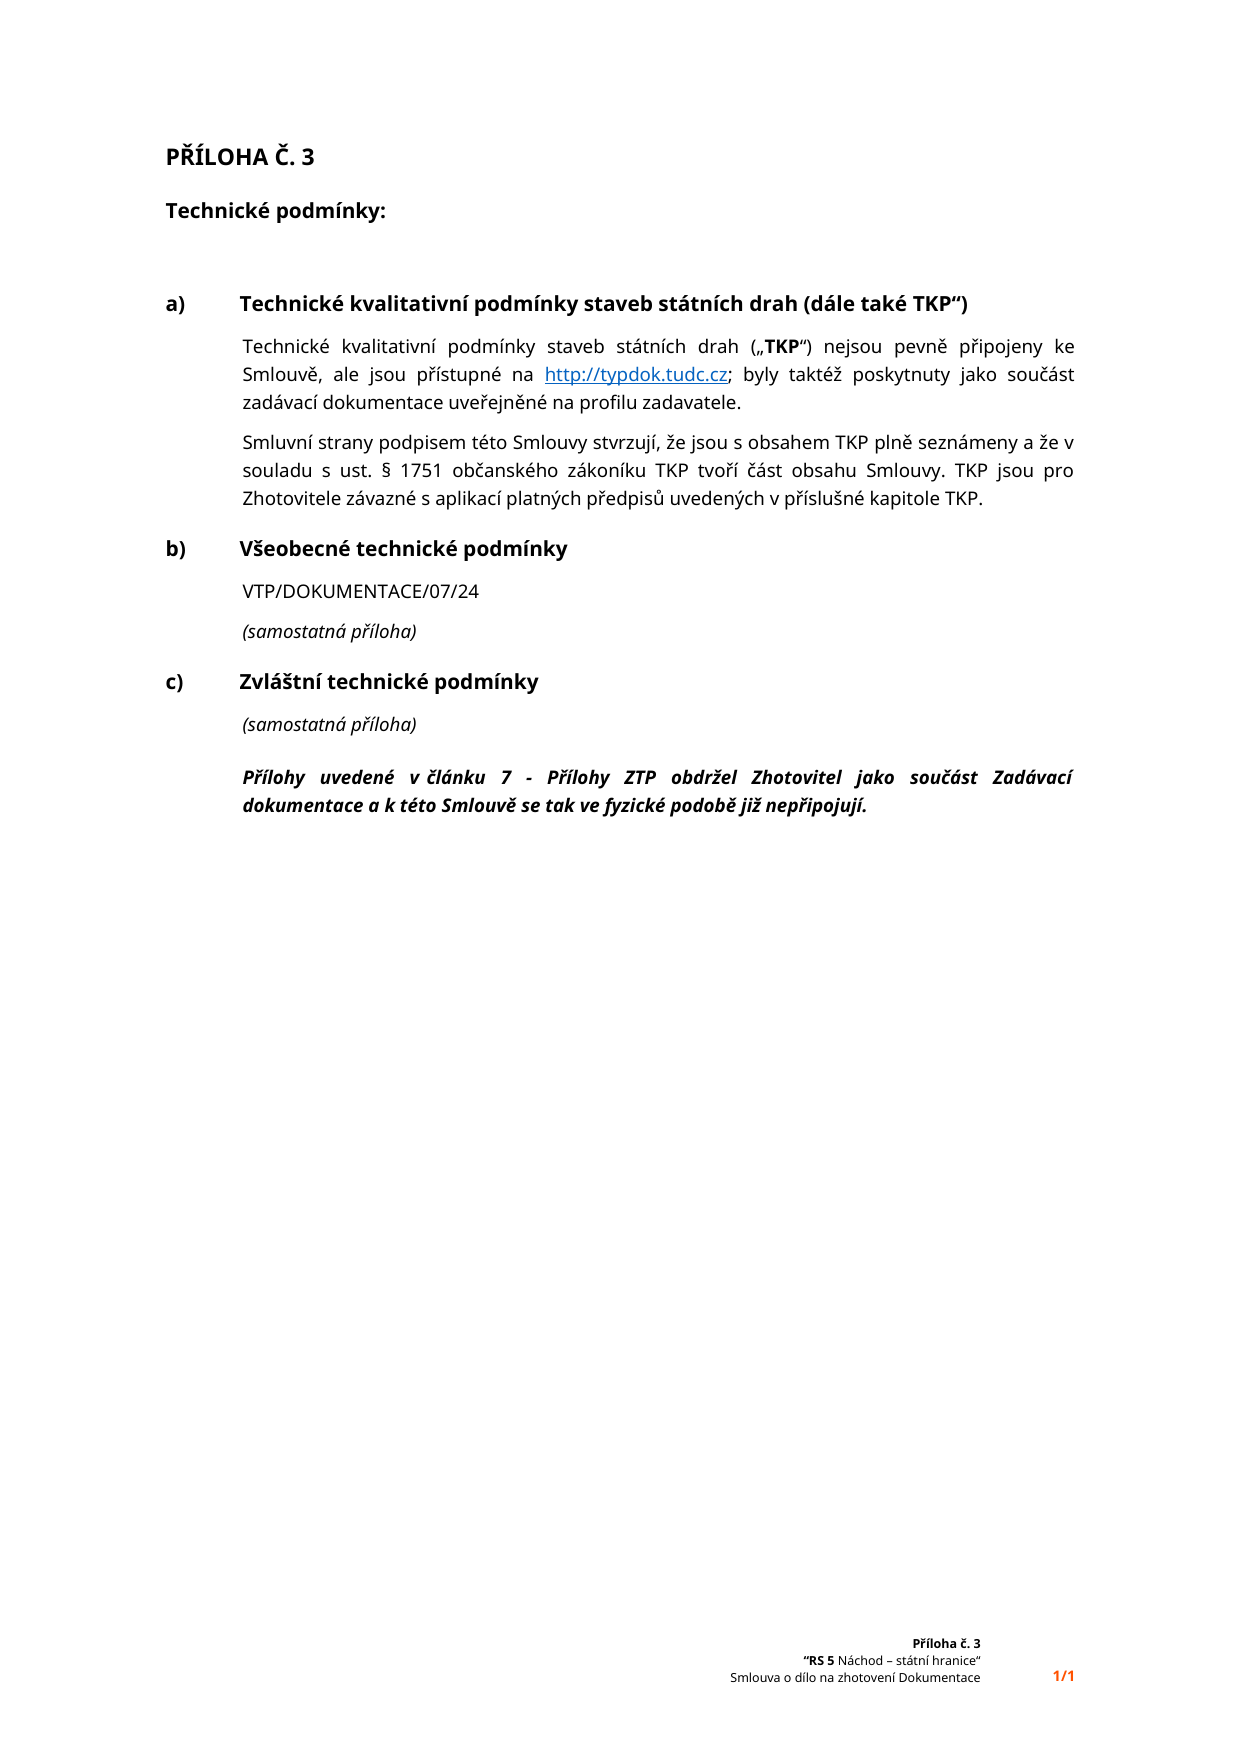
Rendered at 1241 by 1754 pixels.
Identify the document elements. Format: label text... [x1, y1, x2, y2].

text Příloha č. 3 [165, 141, 1075, 173]
text (samostatná příloha) [242, 619, 1075, 644]
text b) Všeobecné technické podmínky [165, 534, 1075, 563]
text VTP/DOKUMENTACE/07/24 [242, 578, 1075, 604]
text (samostatná příloha) [242, 711, 1075, 737]
text Přílohy uvedené v článku 7 - Přílohy ZTP obdržel Zhotovitel jako součást Zadávací dokumentace a k této Smlouvě se tak ve fyzické podobě již nepřipojují. [242, 764, 1075, 818]
text Smluvní strany podpisem této Smlouvy stvrzují, že jsou s obsahem TKP plně seznámeny a že v souladu s ust. § 1751 občanského zákoníku TKP tvoří část obsahu Smlouvy. TKP jsou pro Zhotovitele závazné s aplikací platných předpisů uvedených v příslušné kapitole TKP. [242, 429, 1075, 511]
text c) Zvláštní technické podmínky [165, 667, 1075, 696]
text Technické podmínky: [165, 197, 1075, 225]
text Technické kvalitativní podmínky staveb státních drah („TKP“) nejsou pevně připojeny ke Smlouvě, ale jsou přístupné na http://typdok.tudc.cz; byly taktéž poskytnuty jako součást zadávací dokumentace uveřejněné na profilu zadavatele. [242, 333, 1075, 414]
text a) Technické kvalitativní podmínky staveb státních drah (dále také TKP“) [165, 289, 1075, 318]
